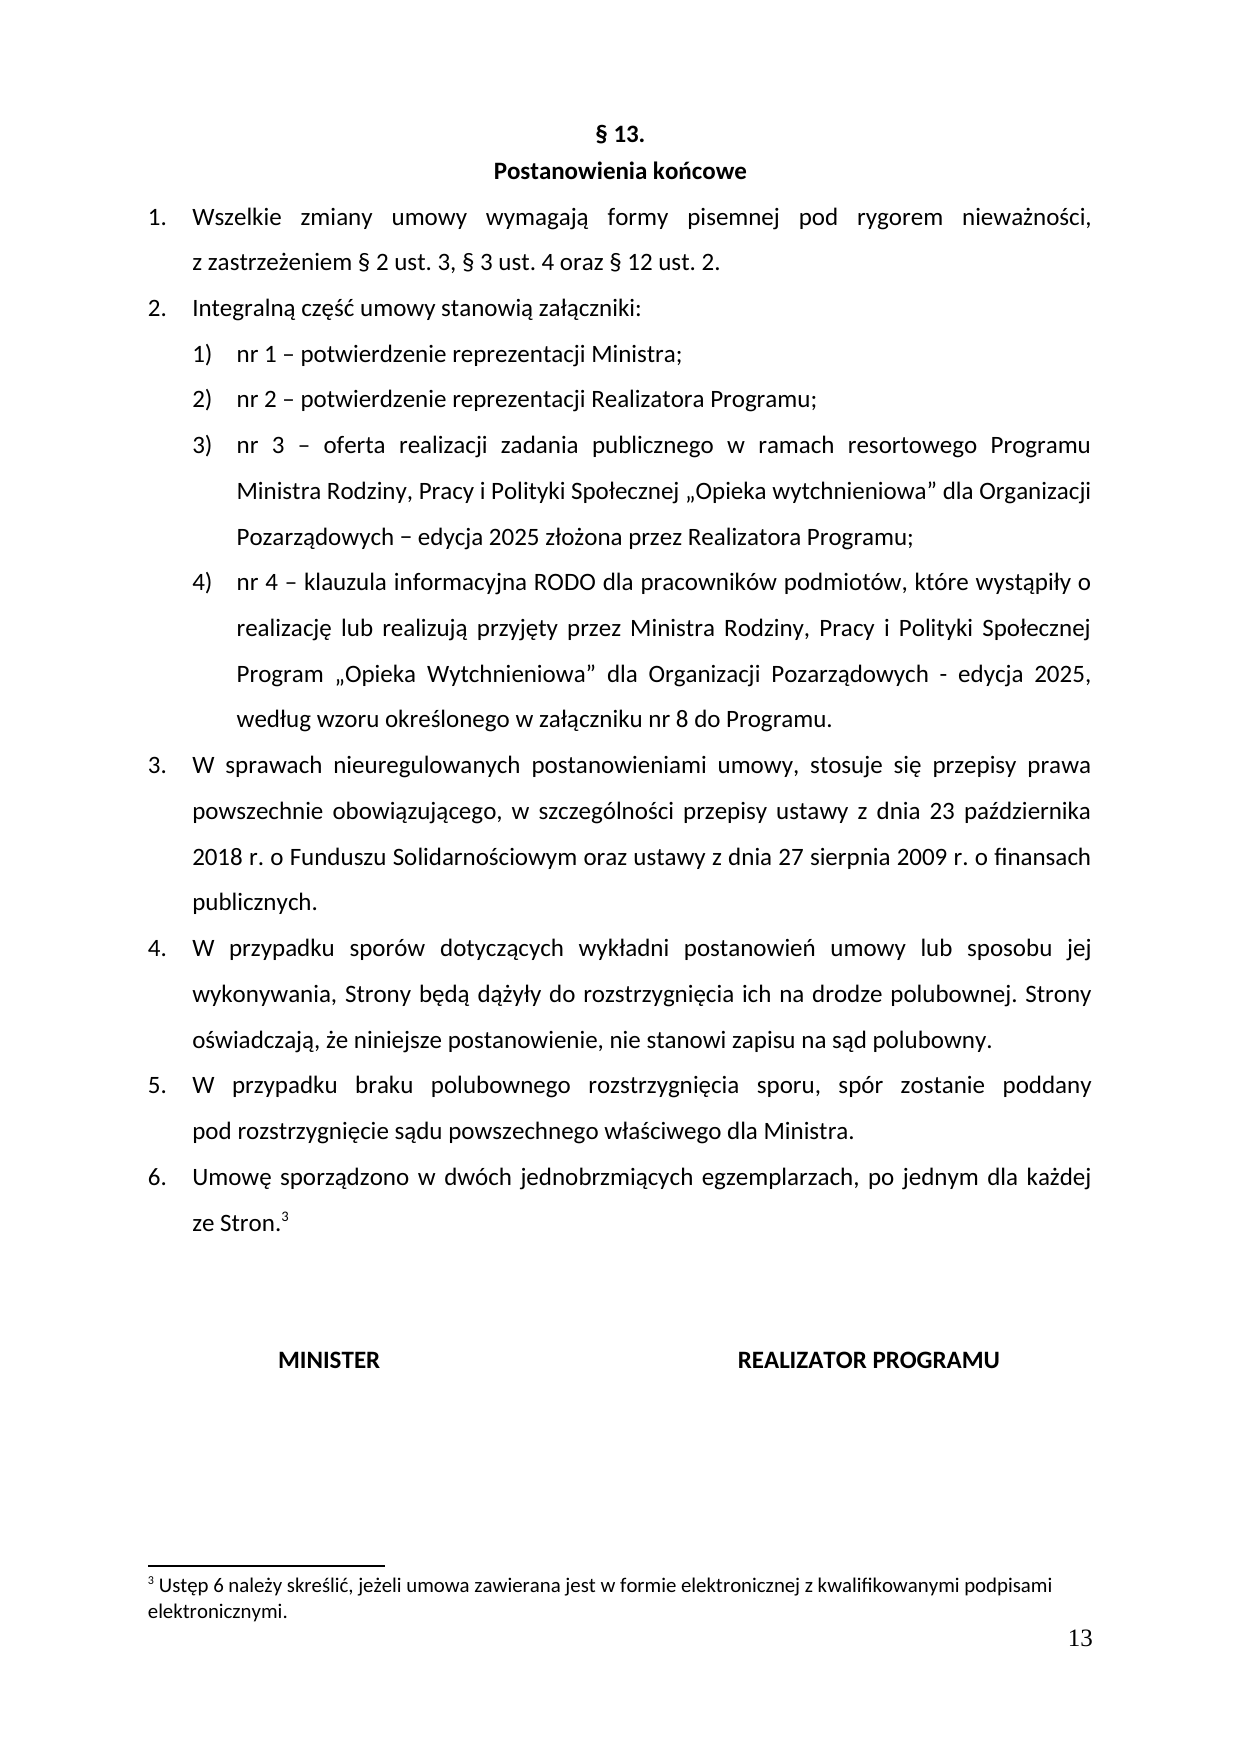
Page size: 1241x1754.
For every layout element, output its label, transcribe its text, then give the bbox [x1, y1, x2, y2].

list Integralną część umowy stanowią załączniki: [148, 292, 1092, 323]
list nr 2 – potwierdzenie reprezentacji Realizatora Programu; [192, 383, 1092, 414]
subtitle Postanowienia końcowe [148, 155, 1092, 186]
list Wszelkie zmiany umowy wymagają formy pisemnej pod rygorem nieważności, z zastrzeżeniem § 2 ust. 3, § 3 ust. 4 oraz § 12 ust. 2. [148, 201, 1092, 277]
subtitle § 13. [148, 118, 1092, 149]
list nr 3 – oferta realizacji zadania publicznego w ramach resortowego Programu Ministra Rodziny, Pracy i Polityki Społecznej „Opieka wytchnieniowa” dla Organizacji Pozarządowych − edycja 2025 złożona przez Realizatora Programu; [192, 429, 1092, 551]
list W sprawach nieuregulowanych postanowieniami umowy, stosuje się przepisy prawa powszechnie obowiązującego, w szczególności przepisy ustawy z dnia 23 października 2018 r. o Funduszu Solidarnościowym oraz ustawy z dnia 27 sierpnia 2009 r. o finansach publicznych. [148, 749, 1092, 917]
text MINISTER REALIZATOR PROGRAMU [148, 1344, 1092, 1374]
list W przypadku sporów dotyczących wykładni postanowień umowy lub sposobu jej wykonywania, Strony będą dążyły do rozstrzygnięcia ich na drodze polubownej. Strony oświadczają, że niniejsze postanowienie, nie stanowi zapisu na sąd polubowny. [148, 932, 1092, 1054]
list nr 4 – klauzula informacyjna RODO dla pracowników podmiotów, które wystąpiły o realizację lub realizują przyjęty przez Ministra Rodziny, Pracy i Polityki Społecznej Program „Opieka Wytchnieniowa” dla Organizacji Pozarządowych - edycja 2025, według wzoru określonego w załączniku nr 8 do Programu. [192, 566, 1092, 734]
list W przypadku braku polubownego rozstrzygnięcia sporu, spór zostanie poddany pod rozstrzygnięcie sądu powszechnego właściwego dla Ministra. [148, 1069, 1092, 1146]
list Umowę sporządzono w dwóch jednobrzmiących egzemplarzach, po jednym dla każdej ze Stron. [148, 1161, 1092, 1237]
list nr 1 – potwierdzenie reprezentacji Ministra; [192, 338, 1092, 368]
